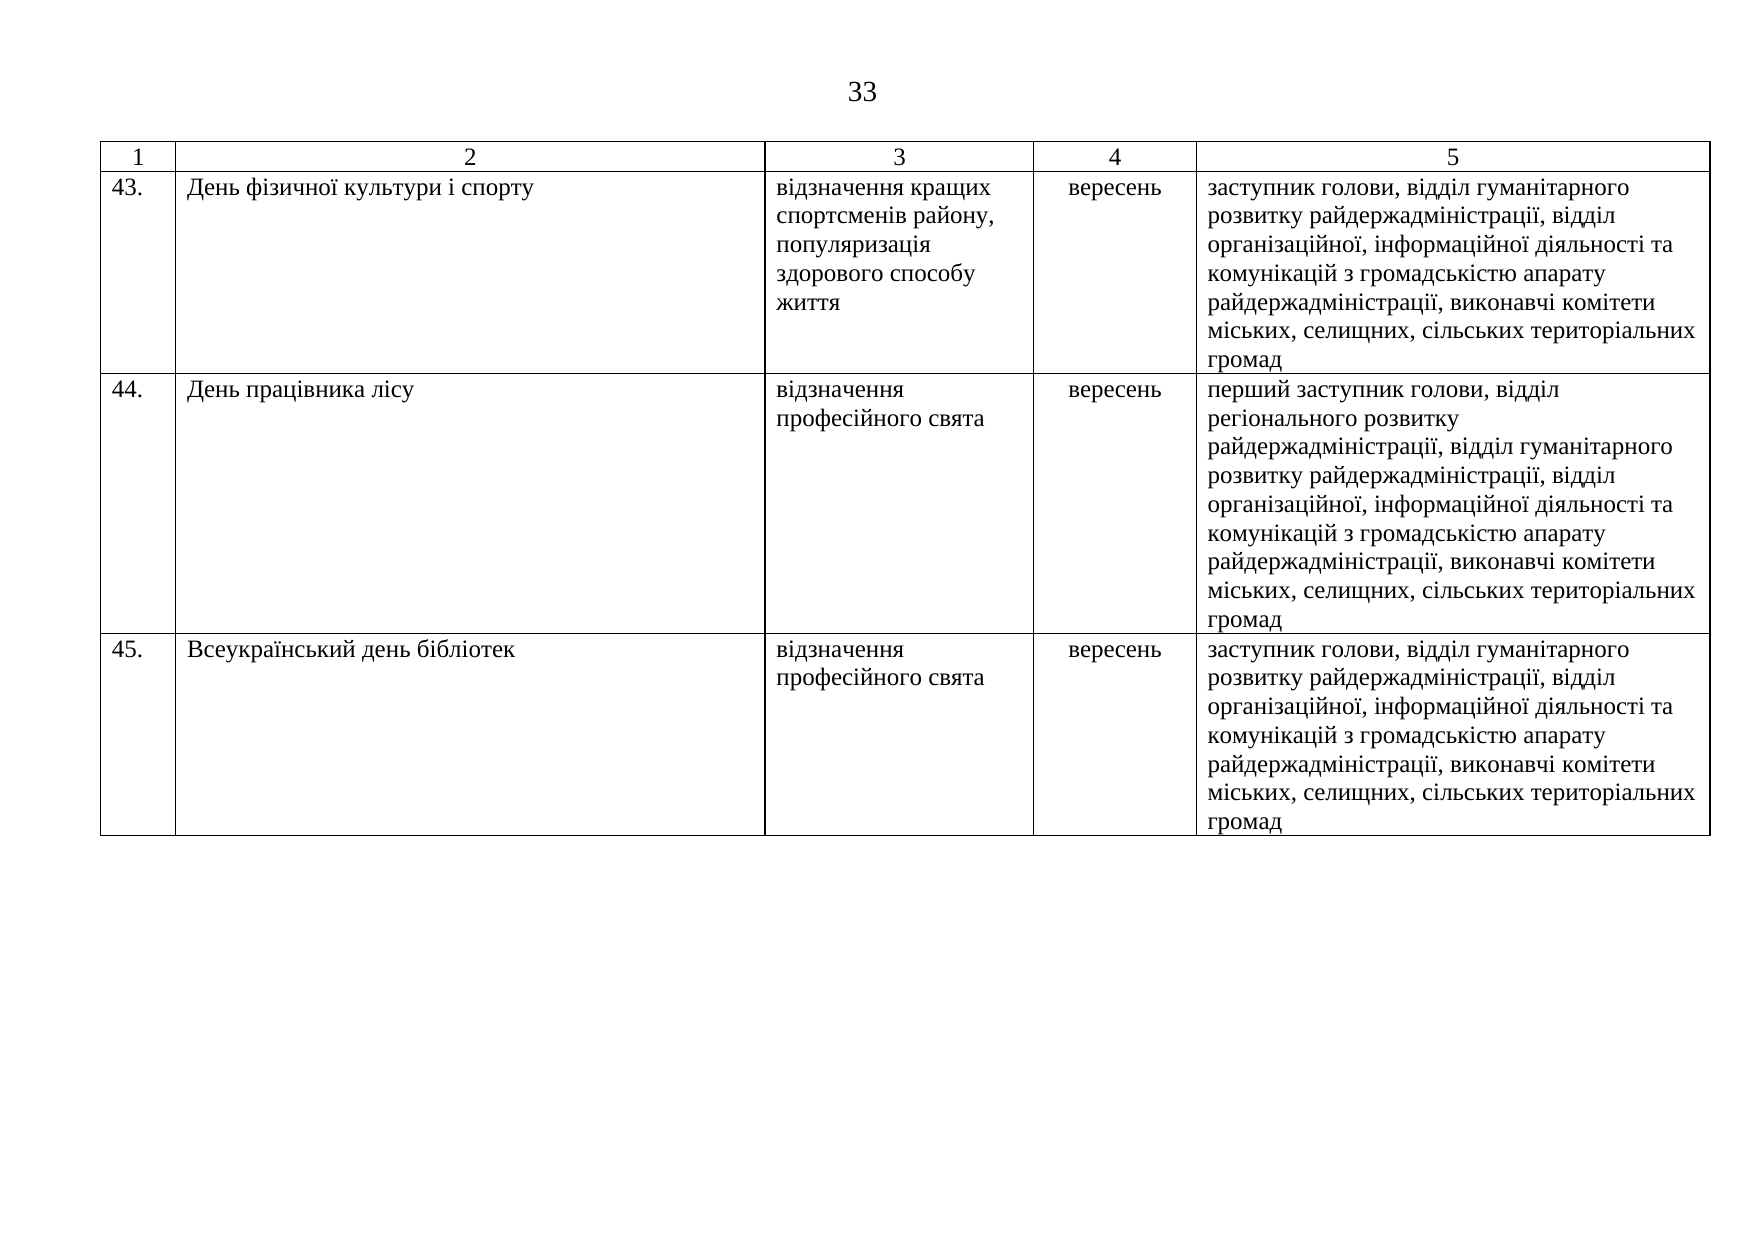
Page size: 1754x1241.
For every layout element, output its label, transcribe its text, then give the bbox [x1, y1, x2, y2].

table_header 5 [1197, 142, 1709, 171]
table_header 4 [1034, 142, 1196, 171]
table_cell вересень [1034, 374, 1196, 633]
table_cell вересень [1034, 634, 1196, 835]
table_cell Всеукраїнський день бібліотек [176, 634, 764, 835]
table_header 2 [176, 142, 764, 171]
table_cell відзначення кращих спортсменів району, популяризація здорового способу життя [766, 172, 1033, 373]
table_header 1 [101, 142, 175, 171]
table_cell [101, 374, 175, 633]
table_cell День працівника лісу [176, 374, 764, 633]
table_cell перший заступник голови, відділ регіонального розвитку райдержадміністрації, відділ гуманітарного розвитку райдержадміністрації, відділ організаційної, інформаційної діяльності та комунікацій з громадськістю апарату райдержадміністрації, виконавчі комітети міських, селищних, сільських територіальних громад [1197, 374, 1709, 633]
table_cell відзначення професійного свята [766, 374, 1033, 633]
table_header 3 [766, 142, 1033, 171]
table_cell День фізичної культури і спорту [176, 172, 764, 373]
table_cell відзначення професійного свята [766, 634, 1033, 835]
table_cell вересень [1034, 172, 1196, 373]
table_cell [101, 634, 175, 835]
table_cell заступник голови, відділ гуманітарного розвитку райдержадміністрації, відділ організаційної, інформаційної діяльності та комунікацій з громадськістю апарату райдержадміністрації, виконавчі комітети міських, селищних, сільських територіальних громад [1197, 634, 1709, 835]
table_cell заступник голови, відділ гуманітарного розвитку райдержадміністрації, відділ організаційної, інформаційної діяльності та комунікацій з громадськістю апарату райдержадміністрації, виконавчі комітети міських, селищних, сільських територіальних громад [1197, 172, 1709, 373]
table_cell [101, 172, 175, 373]
